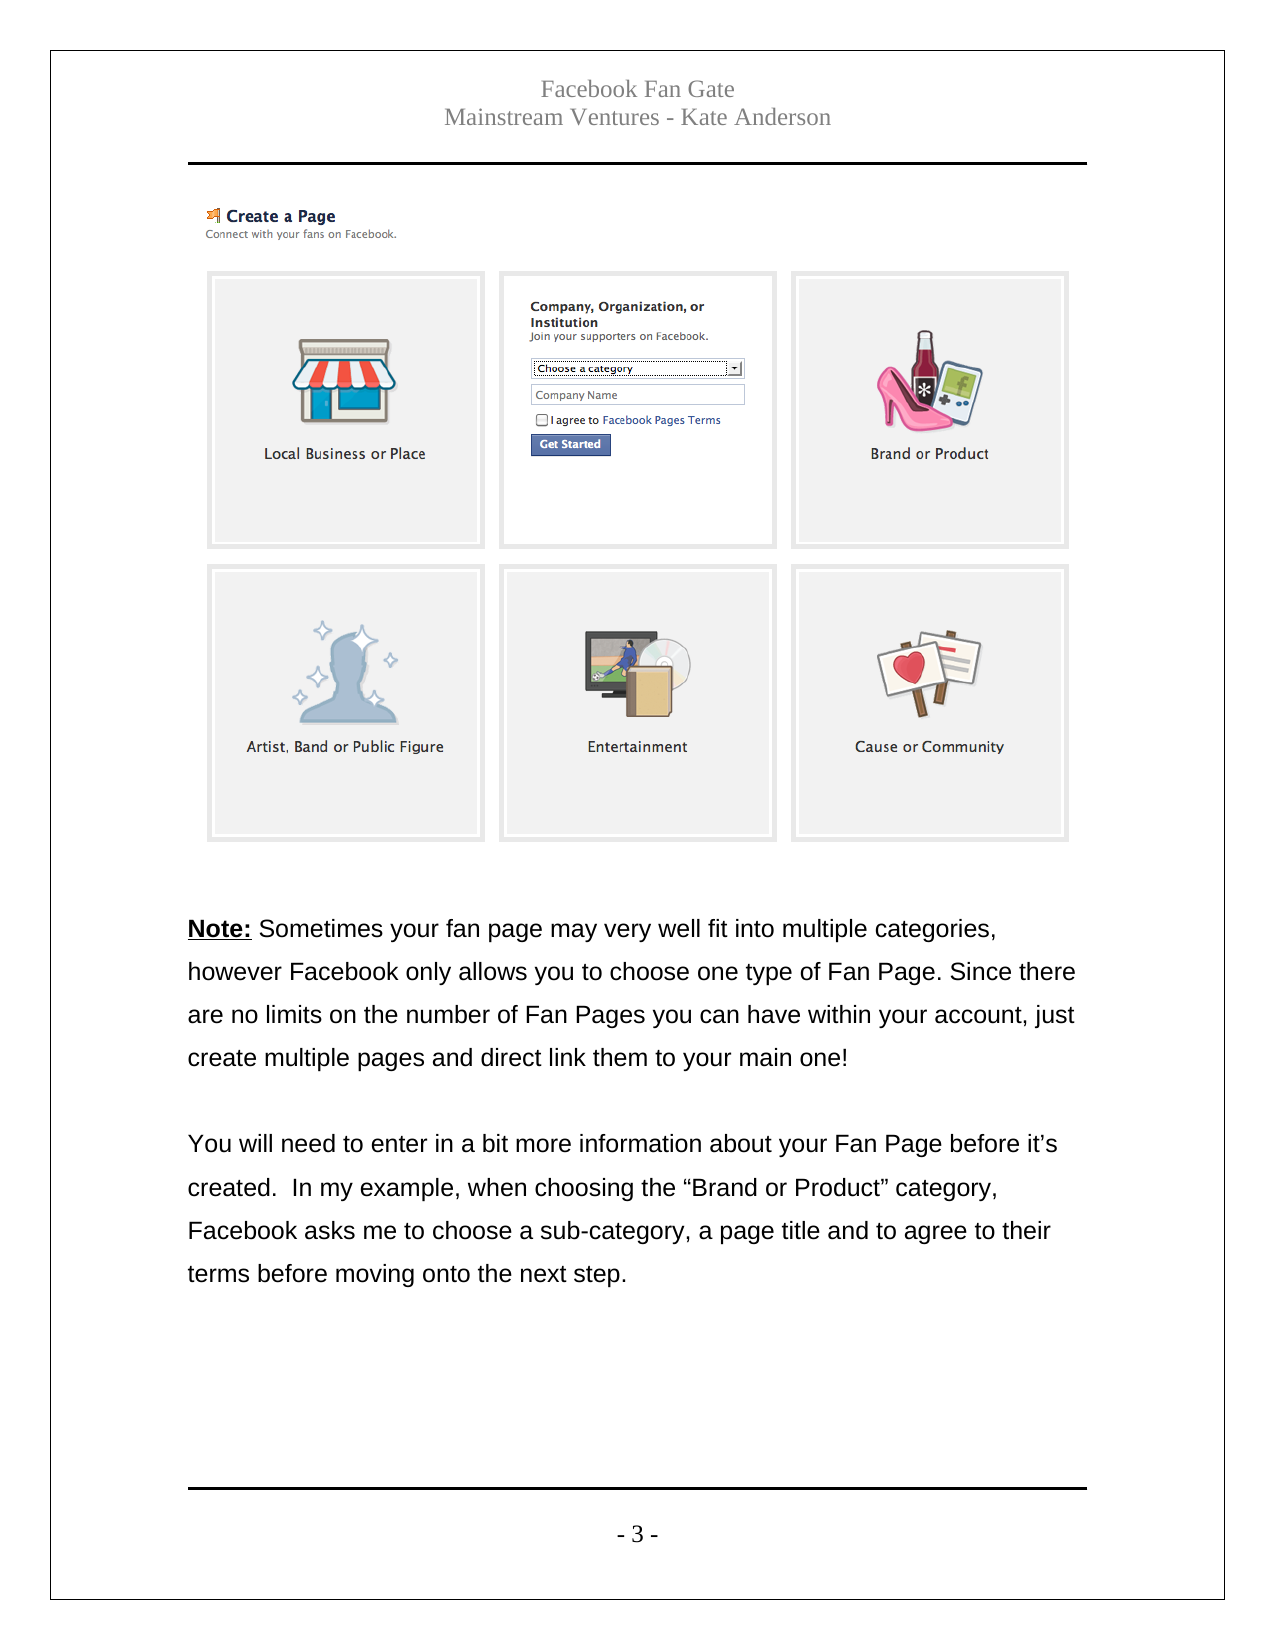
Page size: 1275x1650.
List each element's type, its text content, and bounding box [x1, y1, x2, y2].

picture [187, 193, 1088, 857]
text You will need to enter in a bit more information about your Fan Page before it’s created. In my example, when choosing the “Brand or Product” category, Facebook asks me to choose a sub-category, a page title and to agree to their terms before moving onto the next step. [187, 1086, 1087, 1288]
text Note: Sometimes your fan page may very well fit into multiple categories, however Facebook only allows you to choose one type of Fan Page. Since there are no limits on the number of Fan Pages you can have within your account, just create multiple pages and direct link them to your main one! [187, 871, 1087, 1072]
